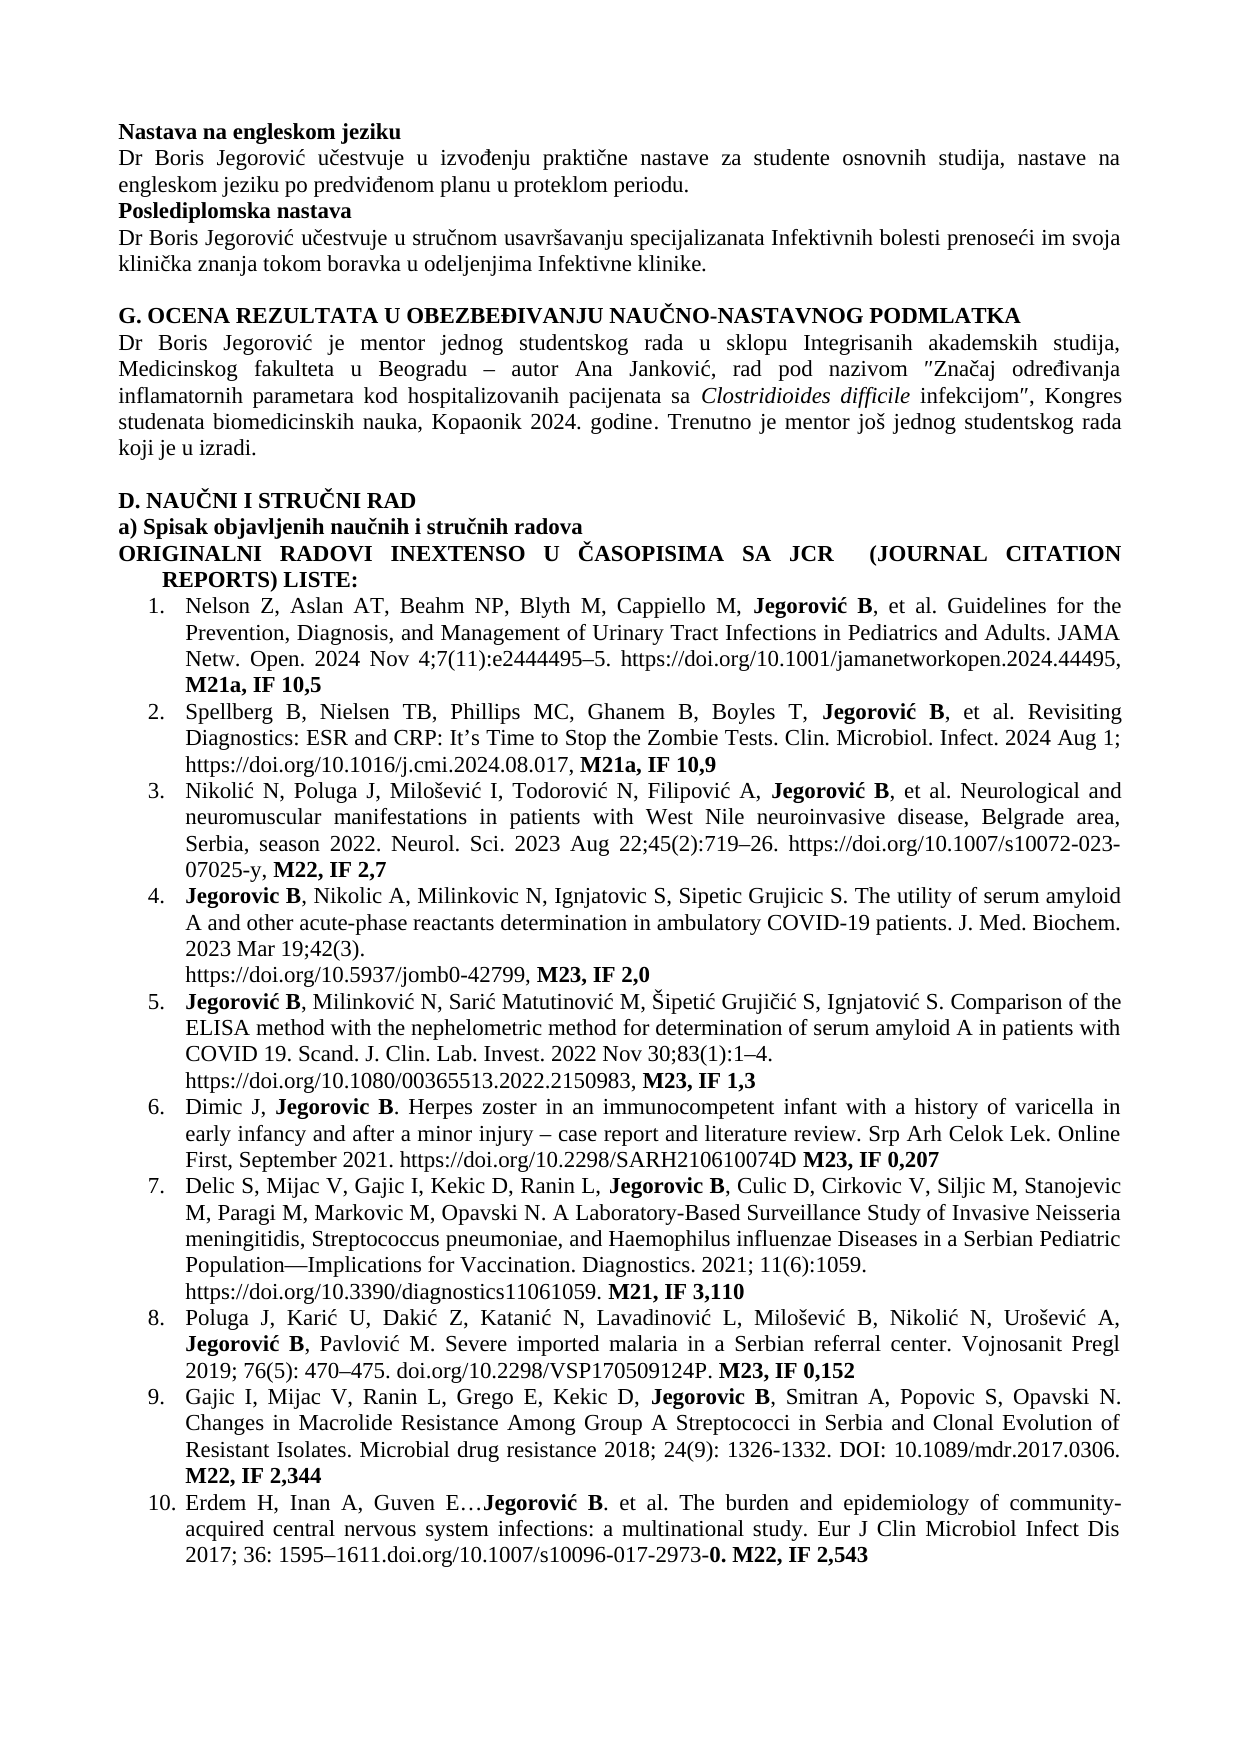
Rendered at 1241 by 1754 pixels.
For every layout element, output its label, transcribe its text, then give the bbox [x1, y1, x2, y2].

list Dimic J, Jegorovic B. Herpes zoster in an immunocompetent infant with a history of varicella in early infancy and after a minor injury – case report and literature review. Srp Arh Celok Lek. Online First, September 2021. https://doi.org/10.2298/SARH210610074D M23, IF 0,207 [148, 1093, 1122, 1172]
list Poluga J, Karić U, Dakić Z, Katanić N, Lavadinović L, Milošević B, Nikolić N, Urošević A, Jegorović B, Pavlović M. Severe imported malaria in a Serbian referral center. Vojnosanit Pregl 2019; 76(5): 470–475. doi.org/10.2298/VSP170509124P. M23, IF 0,152 [148, 1304, 1122, 1383]
list https://doi.org/10.1080/00365513.2022.2150983, M23, IF 1,3 [185, 1067, 1122, 1093]
text Dr Boris Jegorović učestvuje u stručnom usavršavanju specijalizanata Infektivnih bolesti prenoseći im svoja klinička znanja tokom boravka u odeljenjima Infektivne klinike. [118, 223, 1122, 276]
list Jegorovic B, Nikolic A, Milinkovic N, Ignjatovic S, Sipetic Grujicic S. The utility of serum amyloid A and other acute-phase reactants determination in ambulatory COVID-19 patients. J. Med. Biochem. 2023 Mar 19;42(3). [148, 882, 1122, 961]
text D. NAUČNI I STRUČNI RAD [118, 487, 1122, 513]
text Dr Boris Jegorović je mentor jednog studentskog rada u sklopu Integrisanih akademskih studija, Medicinskog fakulteta u Beogradu – autor Ana Janković, rad pod nazivom ″Značaj određivanja inflamatornih parametara kod hospitalizovanih pacijenata sa Clostridioides difficile infekcijom″, Kongres studenata biomedicinskih nauka, Kopaonik 2024. godine. Trenutno je mentor još jednog studentskog rada koji je u izradi. [118, 329, 1122, 461]
list Spellberg B, Nielsen TB, Phillips MC, Ghanem B, Boyles T, Jegorović B, et al. Revisiting Diagnostics: ESR and CRP: It’s Time to Stop the Zombie Tests. Clin. Microbiol. Infect. 2024 Aug 1; https://doi.org/10.1016/j.cmi.2024.08.017, M21a, IF 10,9 [148, 698, 1122, 777]
text ORIGINALNI RADOVI INEXTENSO U ČASOPISIMA SA JCR (JOURNAL CITATION REPORTS) LISTE: [118, 540, 1122, 592]
text Dr Boris Jegorović učestvuje u izvođenju praktične nastave za studente osnovnih studija, nastave na engleskom jeziku po predviđenom planu u proteklom periodu. [118, 144, 1122, 197]
text a) Spisak objavljenih naučnih i stručnih radova [118, 513, 1122, 540]
list Gajic I, Mijac V, Ranin L, Grego E, Kekic D, Jegorovic B, Smitran A, Popovic S, Opavski N. Changes in Macrolide Resistance Among Group A Streptococci in Serbia and Clonal Evolution of Resistant Isolates. Microbial drug resistance 2018; 24(9): 1326-1332. DOI: 10.1089/mdr.2017.0306. M22, IF 2,344 [148, 1383, 1122, 1488]
list https://doi.org/10.5937/jomb0-42799, M23, IF 2,0 [185, 961, 1122, 988]
list https://doi.org/10.3390/diagnostics11061059. M21, IF 3,110 [185, 1278, 1122, 1304]
list Nikolić N, Poluga J, Milošević I, Todorović N, Filipović A, Jegorović B, et al. Neurological and neuromuscular manifestations in patients with West Nile neuroinvasive disease, Belgrade area, Serbia, season 2022. Neurol. Sci. 2023 Aug 22;45(2):719–26. https://doi.org/10.1007/s10072-023-07025-y, M22, IF 2,7 [148, 777, 1122, 882]
list Erdem H, Inan A, Guven E…Jegorović B. et al. The burden and epidemiology of community-acquired central nervous system infections: a multinational study. Eur J Clin Microbiol Infect Dis 2017; 36: 1595–1611.doi.org/10.1007/s10096-017-2973-0. M22, IF 2,543 [148, 1488, 1122, 1568]
text Poslediplomska nastava [118, 197, 1122, 223]
list Jegorović B, Milinković N, Sarić Matutinović M, Šipetić Grujičić S, Ignjatović S. Comparison of the ELISA method with the nephelometric method for determination of serum amyloid A in patients with COVID 19. Scand. J. Clin. Lab. Invest. 2022 Nov 30;83(1):1–4. [148, 988, 1122, 1067]
text Nastava na engleskom jeziku [118, 118, 1122, 144]
list Delic S, Mijac V, Gajic I, Kekic D, Ranin L, Jegorovic B, Culic D, Cirkovic V, Siljic M, Stanojevic M, Paragi M, Markovic M, Opavski N. A Laboratory-Based Surveillance Study of Invasive Neisseria meningitidis, Streptococcus pneumoniae, and Haemophilus influenzae Diseases in a Serbian Pediatric Population—Implications for Vaccination. Diagnostics. 2021; 11(6):1059. [148, 1172, 1122, 1278]
list Nelson Z, Aslan AT, Beahm NP, Blyth M, Cappiello M, Jegorović B, et al. Guidelines for the Prevention, Diagnosis, and Management of Urinary Tract Infections in Pediatrics and Adults. JAMA Netw. Open. 2024 Nov 4;7(11):e2444495–5. https://doi.org/10.1001/jamanetworkopen.2024.44495, M21a, IF 10,5 [148, 592, 1122, 698]
text G. OCENA REZULTATA U OBEZBEĐIVANJU NAUČNO-NASTAVNOG PODMLATKA [118, 303, 1122, 329]
